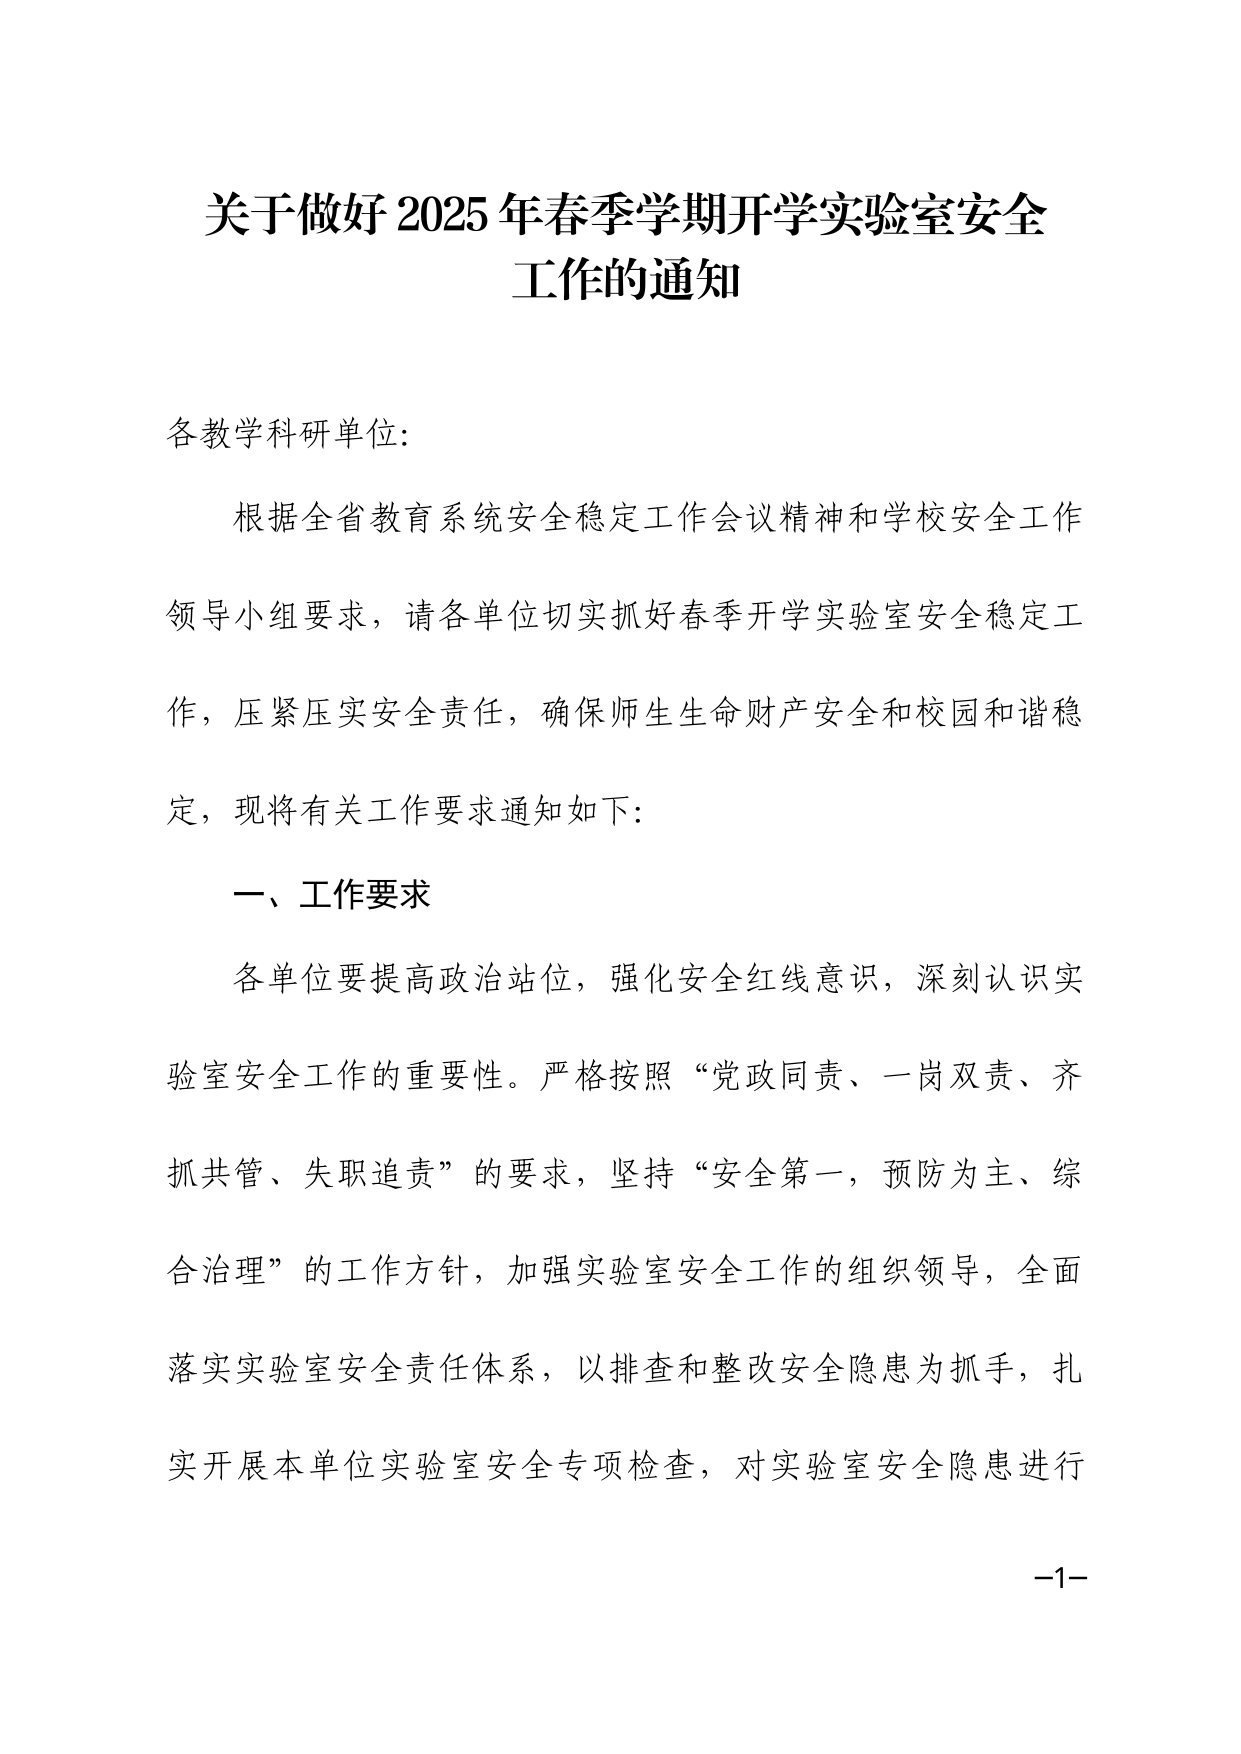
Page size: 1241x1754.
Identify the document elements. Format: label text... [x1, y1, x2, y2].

text 一、工作要求 [165, 859, 1087, 924]
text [165, 943, 1087, 1496]
text 根据全省教育系统安全稳定工作会议精神和学校安全工作领导小组要求，请各单位切实抓好春季开学实验室安全稳定工作，压紧压实安全责任，确保师生生命财产安全和校园和谐稳定，现将有关工作要求通知如下： [165, 483, 1087, 840]
text 工作的通知 [165, 250, 1087, 315]
text 各教学科研单位： [165, 399, 1087, 464]
text 关于做好2025年春季学期开学实验室安全 [165, 185, 1087, 250]
